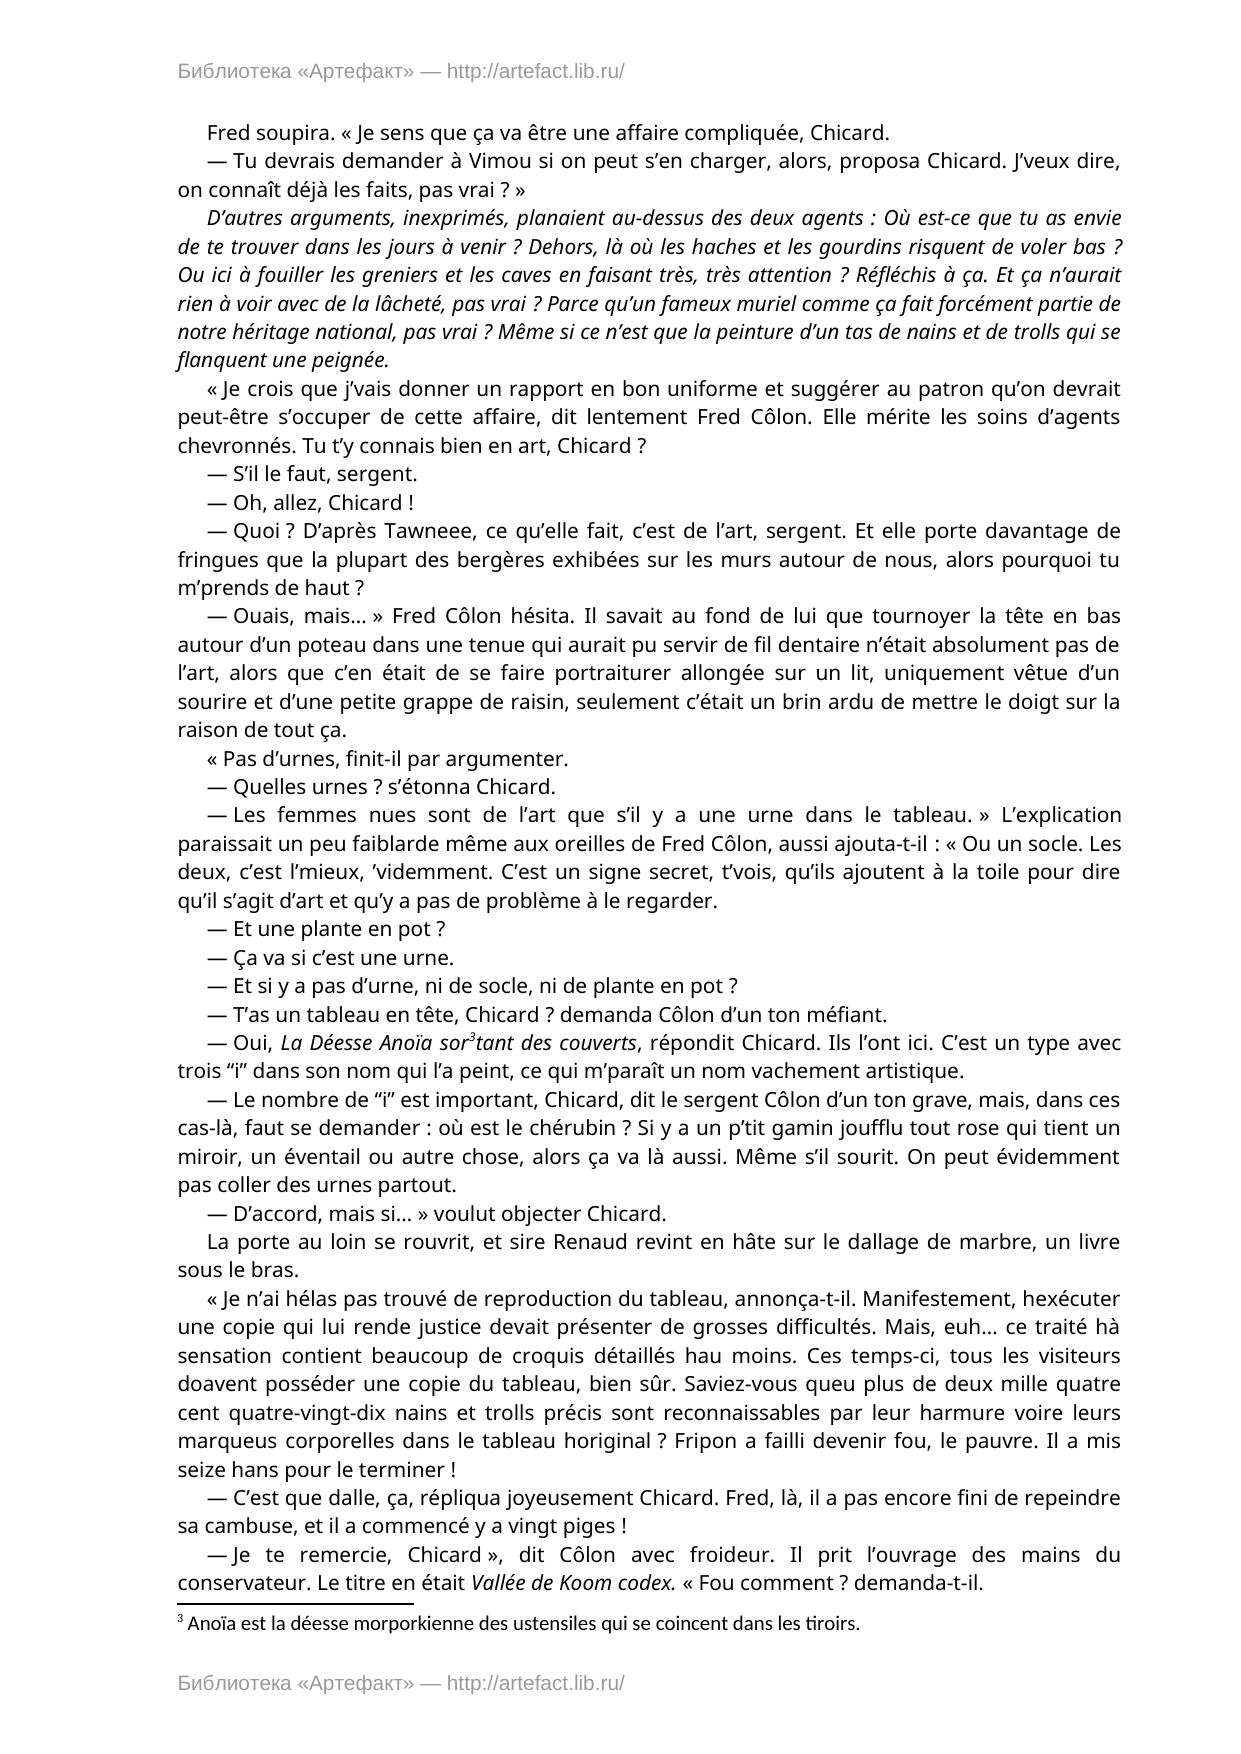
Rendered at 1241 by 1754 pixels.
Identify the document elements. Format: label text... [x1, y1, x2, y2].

text — Ça va si c’est une urne. [177, 943, 1122, 971]
text « Je crois que j’vais donner un rapport en bon uniforme et suggérer au patron qu’on devrait peut-être s’occuper de cette affaire, dit lentement Fred Côlon. Elle mérite les soins d’agents chevronnés. Tu t’y connais bien en art, Chicard ? [177, 374, 1122, 459]
text — Et si y a pas d’urne, ni de socle, ni de plante en pot ? [177, 971, 1122, 1000]
text — Quelles urnes ? s’étonna Chicard. [177, 772, 1122, 801]
text — C’est que dalle, ça, répliqua joyeusement Chicard. Fred, là, il a pas encore fini de repeindre sa cambuse, et il a commencé y a vingt piges ! [177, 1483, 1122, 1540]
text — T’as un tableau en tête, Chicard ? demanda Côlon d’un ton méfiant. [177, 1000, 1122, 1028]
text « Pas d’urnes, finit-il par argumenter. [177, 744, 1122, 772]
text — Les femmes nues sont de l’art que s’il y a une urne dans le tableau. » L’explication paraissait un peu faiblarde même aux oreilles de Fred Côlon, aussi ajouta-t-il : « Ou un socle. Les deux, c’est l’mieux, ’videmment. C’est un signe secret, t’vois, qu’ils ajoutent à la toile pour dire qu’il s’agit d’art et qu’y a pas de problème à le regarder. [177, 801, 1122, 914]
text — Le nombre de “i” est important, Chicard, dit le sergent Côlon d’un ton grave, mais, dans ces cas-là, faut se demander : où est le chérubin ? Si y a un p’tit gamin joufflu tout rose qui tient un miroir, un éventail ou autre chose, alors ça va là aussi. Même s’il sourit. On peut évidemment pas coller des urnes partout. [177, 1085, 1122, 1199]
text « Je n’ai hélas pas trouvé de reproduction du tableau, annonça-t-il. Manifestement, hexécuter une copie qui lui rende justice devait présenter de grosses difficultés. Mais, euh… ce traité hà sensation contient beaucoup de croquis détaillés hau moins. Ces temps-ci, tous les visiteurs doavent posséder une copie du tableau, bien sûr. Saviez-vous queu plus de deux mille quatre cent quatre-vingt-dix nains et trolls précis sont reconnaissables par leur harmure voire leurs marqueus corporelles dans le tableau horiginal ? Fripon a failli devenir fou, le pauvre. Il a mis seize hans pour le terminer ! [177, 1284, 1122, 1483]
text Fred soupira. « Je sens que ça va être une affaire compliquée, Chicard. [177, 118, 1122, 147]
text D’autres arguments, inexprimés, planaient au-dessus des deux agents : Où est-ce que tu as envie de te trouver dans les jours à venir ? Dehors, là où les haches et les gourdins risquent de voler bas ? Ou ici à fouiller les greniers et les caves en faisant très, très attention ? Réfléchis à ça. Et ça n’aurait rien à voir avec de la lâcheté, pas vrai ? Parce qu’un fameux muriel comme ça fait forcément partie de notre héritage national, pas vrai ? Même si ce n’est que la peinture d’un tas de nains et de trolls qui se flanquent une peignée. [177, 203, 1122, 374]
text — Tu devrais demander à Vimou si on peut s’en charger, alors, proposa Chicard. J’veux dire, on connaît déjà les faits, pas vrai ? » [177, 147, 1122, 203]
text — Je te remercie, Chicard », dit Côlon avec froideur. Il prit l’ouvrage des mains du conservateur. Le titre en était Vallée de Koom codex. « Fou comment ? demanda-t-il. [177, 1540, 1122, 1597]
text — Oui, La Déesse Anoïa sortant des couverts, répondit Chicard. Ils l’ont ici. C’est un type avec trois “i” dans son nom qui l’a peint, ce qui m’paraît un nom vachement artistique. [177, 1028, 1122, 1085]
text — Quoi ? D’après Tawneee, ce qu’elle fait, c’est de l’art, sergent. Et elle porte davantage de fringues que la plupart des bergères exhibées sur les murs autour de nous, alors pourquoi tu m’prends de haut ? [177, 516, 1122, 602]
text — Oh, allez, Chicard ! [177, 488, 1122, 516]
text — Et une plante en pot ? [177, 914, 1122, 943]
text — S’il le faut, sergent. [177, 459, 1122, 488]
text — Ouais, mais… » Fred Côlon hésita. Il savait au fond de lui que tournoyer la tête en bas autour d’un poteau dans une tenue qui aurait pu servir de fil dentaire n’était absolument pas de l’art, alors que c’en était de se faire portraiturer allongée sur un lit, uniquement vêtue d’un sourire et d’une petite grappe de raisin, seulement c’était un brin ardu de mettre le doigt sur la raison de tout ça. [177, 602, 1122, 744]
text — D’accord, mais si… » voulut objecter Chicard. [177, 1199, 1122, 1227]
text La porte au loin se rouvrit, et sire Renaud revint en hâte sur le dallage de marbre, un livre sous le bras. [177, 1227, 1122, 1284]
